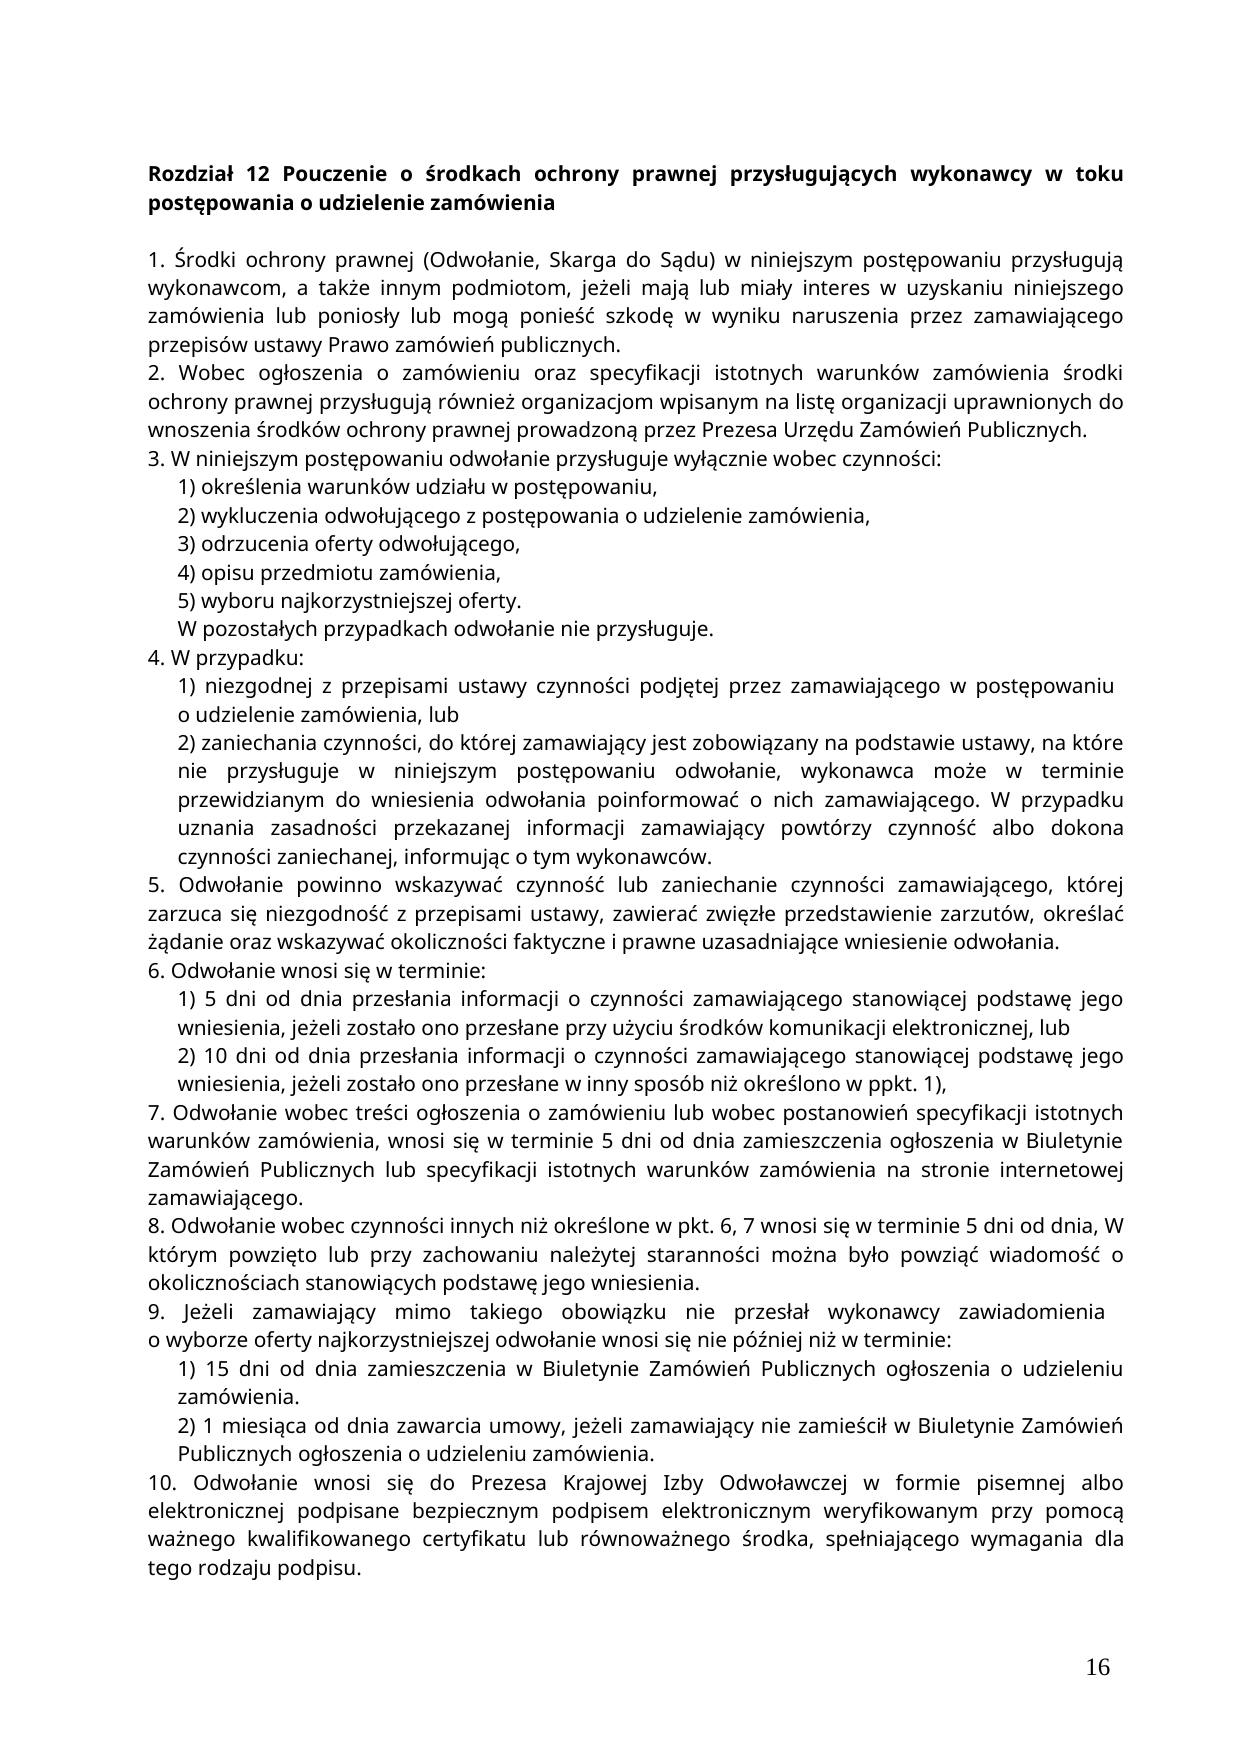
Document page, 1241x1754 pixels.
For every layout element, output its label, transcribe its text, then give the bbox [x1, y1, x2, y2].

text 1) 15 dni od dnia zamieszczenia w Biuletynie Zamówień Publicznych ogłoszenia o udzieleniu zamówienia. [177, 1354, 1125, 1411]
text 2. Wobec ogłoszenia o zamówieniu oraz specyfikacji istotnych warunków zamówienia środki ochrony prawnej przysługują również organizacjom wpisanym na listę organizacji uprawnionych do wnoszenia środków ochrony prawnej prowadzoną przez Prezesa Urzędu Zamówień Publicznych. [148, 358, 1125, 444]
text 9. Jeżeli zamawiający mimo takiego obowiązku nie przesłał wykonawcy zawiadomienia o wyborze oferty najkorzystniejszej odwołanie wnosi się nie później niż w terminie: [148, 1297, 1125, 1354]
text 2) zaniechania czynności, do której zamawiający jest zobowiązany na podstawie ustawy, na które nie przysługuje w niniejszym postępowaniu odwołanie, wykonawca może w terminie przewidzianym do wniesienia odwołania poinformować o nich zamawiającego. W przypadku uznania zasadności przekazanej informacji zamawiający powtórzy czynność albo dokona czynności zaniechanej, informując o tym wykonawców. [177, 728, 1125, 870]
text 5. Odwołanie powinno wskazywać czynność lub zaniechanie czynności zamawiającego, której zarzuca się niezgodność z przepisami ustawy, zawierać zwięzłe przedstawienie zarzutów, określać żądanie oraz wskazywać okoliczności faktyczne i prawne uzasadniające wniesienie odwołania. [148, 870, 1125, 956]
text 1) niezgodnej z przepisami ustawy czynności podjętej przez zamawiającego w postępowaniu o udzielenie zamówienia, lub [177, 671, 1125, 728]
text 3. W niniejszym postępowaniu odwołanie przysługuje wyłącznie wobec czynności: [148, 444, 1125, 472]
text Rozdział 12 Pouczenie o środkach ochrony prawnej przysługujących wykonawcy w toku postępowania o udzielenie zamówienia [148, 159, 1125, 216]
text 2) 10 dni od dnia przesłania informacji o czynności zamawiającego stanowiącej podstawę jego wniesienia, jeżeli zostało ono przesłane w inny sposób niż określono w ppkt. 1), [177, 1041, 1125, 1098]
text 1) 5 dni od dnia przesłania informacji o czynności zamawiającego stanowiącej podstawę jego wniesienia, jeżeli zostało ono przesłane przy użyciu środków komunikacji elektronicznej, lub [177, 984, 1125, 1041]
text 2) 1 miesiąca od dnia zawarcia umowy, jeżeli zamawiający nie zamieścił w Biuletynie Zamówień Publicznych ogłoszenia o udzieleniu zamówienia. [177, 1411, 1125, 1468]
text 4. W przypadku: [148, 643, 1125, 671]
text 7. Odwołanie wobec treści ogłoszenia o zamówieniu lub wobec postanowień specyfikacji istotnych warunków zamówienia, wnosi się w terminie 5 dni od dnia zamieszczenia ogłoszenia w Biuletynie Zamówień Publicznych lub specyfikacji istotnych warunków zamówienia na stronie internetowej zamawiającego. [148, 1098, 1125, 1212]
text 10. Odwołanie wnosi się do Prezesa Krajowej Izby Odwoławczej w formie pisemnej albo elektronicznej podpisane bezpiecznym podpisem elektronicznym weryfikowanym przy pomocą ważnego kwalifikowanego certyfikatu lub równoważnego środka, spełniającego wymagania dla tego rodzaju podpisu. [148, 1468, 1125, 1581]
text 1) określenia warunków udziału w postępowaniu, 2) wykluczenia odwołującego z postępowania o udzielenie zamówienia, 3) odrzucenia oferty odwołującego, 4) opisu przedmiotu zamówienia, 5) wyboru najkorzystniejszej oferty. W pozostałych przypadkach odwołanie nie przysługuje. [177, 472, 1125, 643]
text 8. Odwołanie wobec czynności innych niż określone w pkt. 6, 7 wnosi się w terminie 5 dni od dnia, W którym powzięto lub przy zachowaniu należytej staranności można było powziąć wiadomość o okolicznościach stanowiących podstawę jego wniesienia. [148, 1212, 1125, 1297]
text 6. Odwołanie wnosi się w terminie: [148, 956, 1125, 984]
text 1. Środki ochrony prawnej (Odwołanie, Skarga do Sądu) w niniejszym postępowaniu przysługują wykonawcom, a także innym podmiotom, jeżeli mają lub miały interes w uzyskaniu niniejszego zamówienia lub poniosły lub mogą ponieść szkodę w wyniku naruszenia przez zamawiającego przepisów ustawy Prawo zamówień publicznych. [148, 245, 1125, 358]
